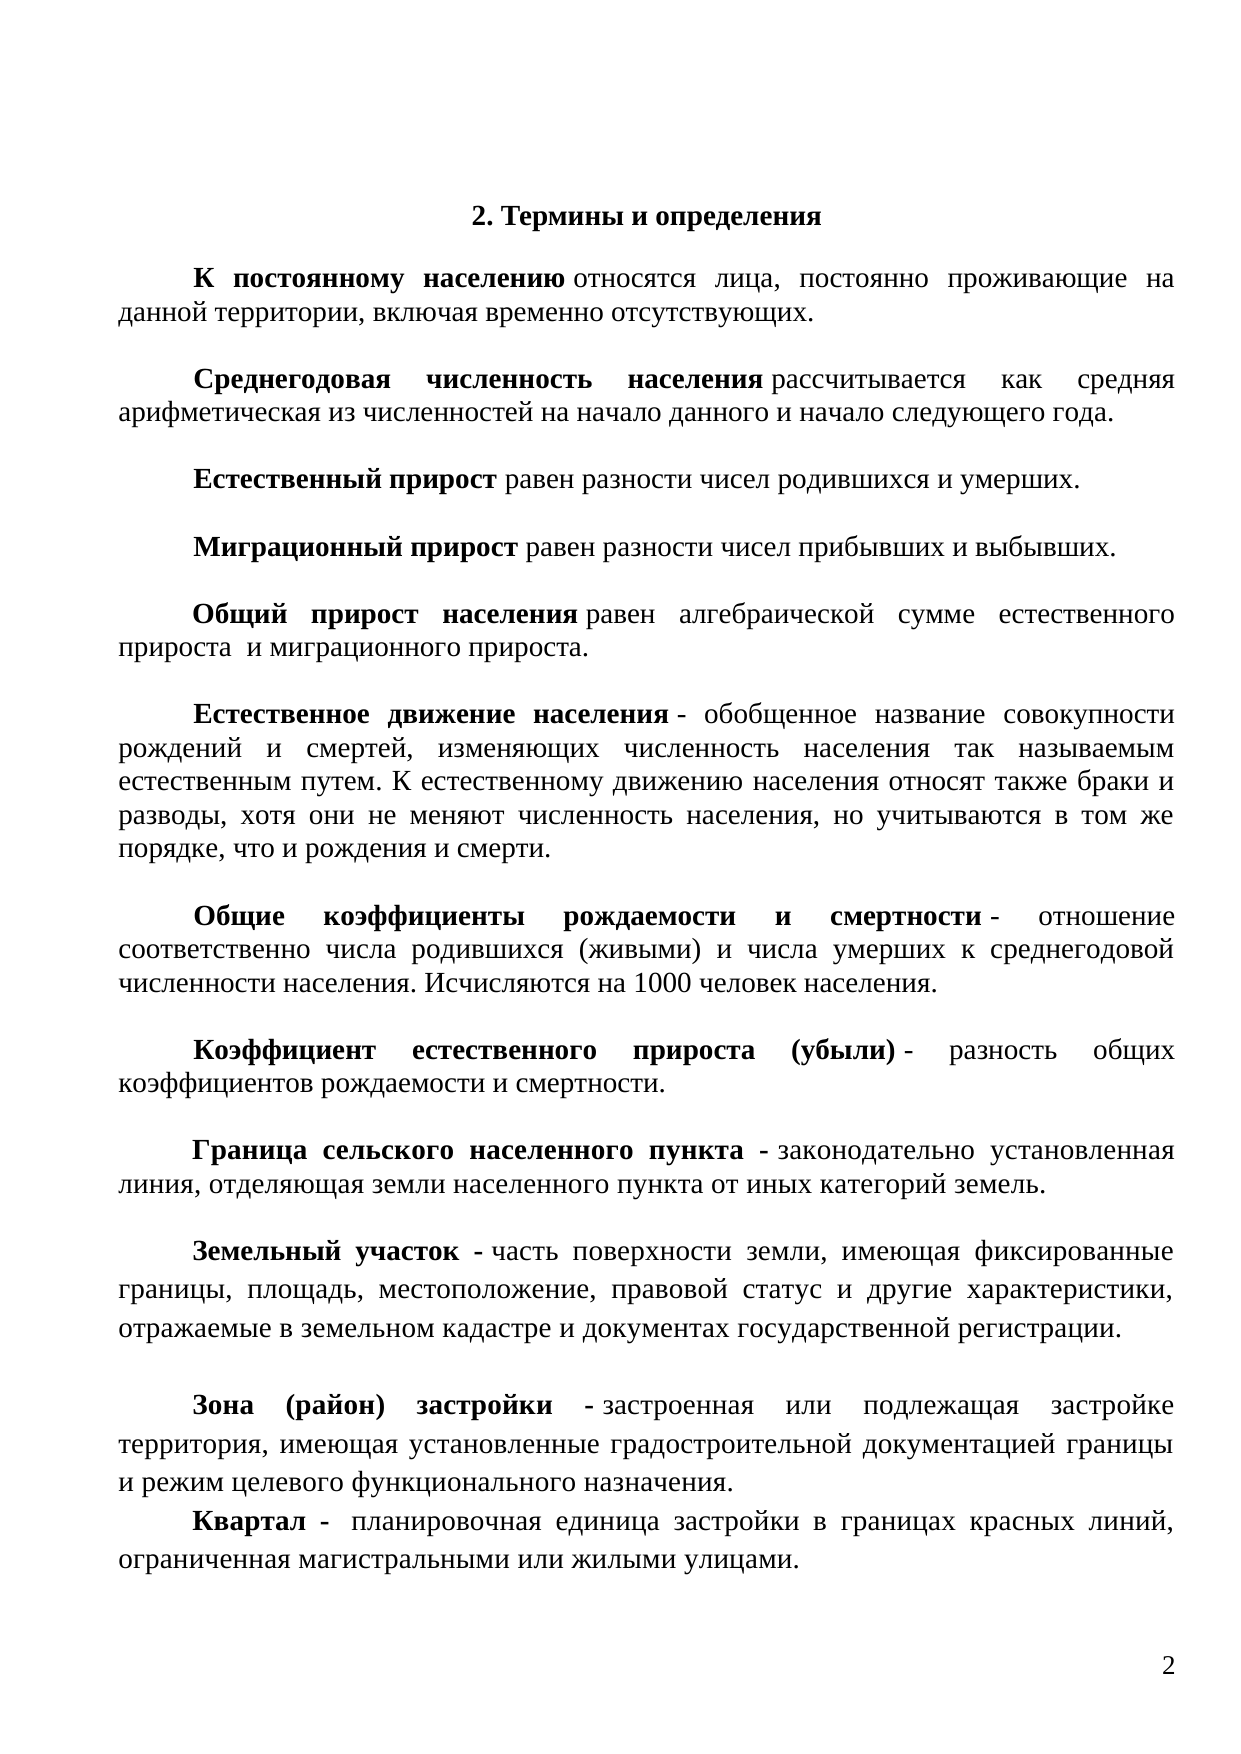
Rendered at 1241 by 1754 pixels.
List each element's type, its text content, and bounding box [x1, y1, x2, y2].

text Граница сельского населенного пункта - законодательно установленная линия, отделяющая земли населенного пункта от иных категорий земель. [118, 1132, 1175, 1199]
text К постоянному населению относятся лица, постоянно проживающие на данной территории, включая временно отсутствующих. [118, 260, 1175, 327]
text Среднегодовая численность населения рассчитывается как средняя арифметическая из численностей на начало данного и начало следующего года. [118, 361, 1175, 428]
text Естественный прирост равен разности чисел родившихся и умерших. [118, 462, 1175, 495]
text Земельный участок - часть поверхности земли, имеющая фиксированные границы, площадь, местоположение, правовой статус и другие характеристики, отражаемые в земельном кадастре и документах государственной регистрации. [118, 1233, 1175, 1344]
text Коэффициент естественного прироста (убыли) - разность общих коэффициентов рождаемости и смертности. [118, 1032, 1175, 1099]
text Зона (район) застройки - застроенная или подлежащая застройке территория, имеющая установленные градостроительной документацией границы и режим целевого функционального назначения. [118, 1387, 1175, 1498]
text Миграционный прирост равен разности чисел прибывших и выбывших. [118, 529, 1175, 562]
text Естественное движение населения - обобщенное название совокупности рождений и смертей, изменяющих численность населения так называемым естественным путем. К естественному движению населения относят также браки и разводы, хотя они не меняют численность населения, но учитываются в том же порядке, что и рождения и смерти. [118, 696, 1175, 864]
text Общие коэффициенты рождаемости и смертности - отношение соответственно числа родившихся (живыми) и числа умерших к среднегодовой численности населения. Исчисляются на 1000 человек населения. [118, 898, 1175, 998]
text Общий прирост населения равен алгебраической сумме естественного прироста и миграционного прироста. [118, 596, 1175, 663]
text Квартал - планировочная единица застройки в границах красных линий, ограниченная магистральными или жилыми улицами. [118, 1503, 1175, 1575]
subtitle 2. Термины и определения [118, 198, 1175, 231]
